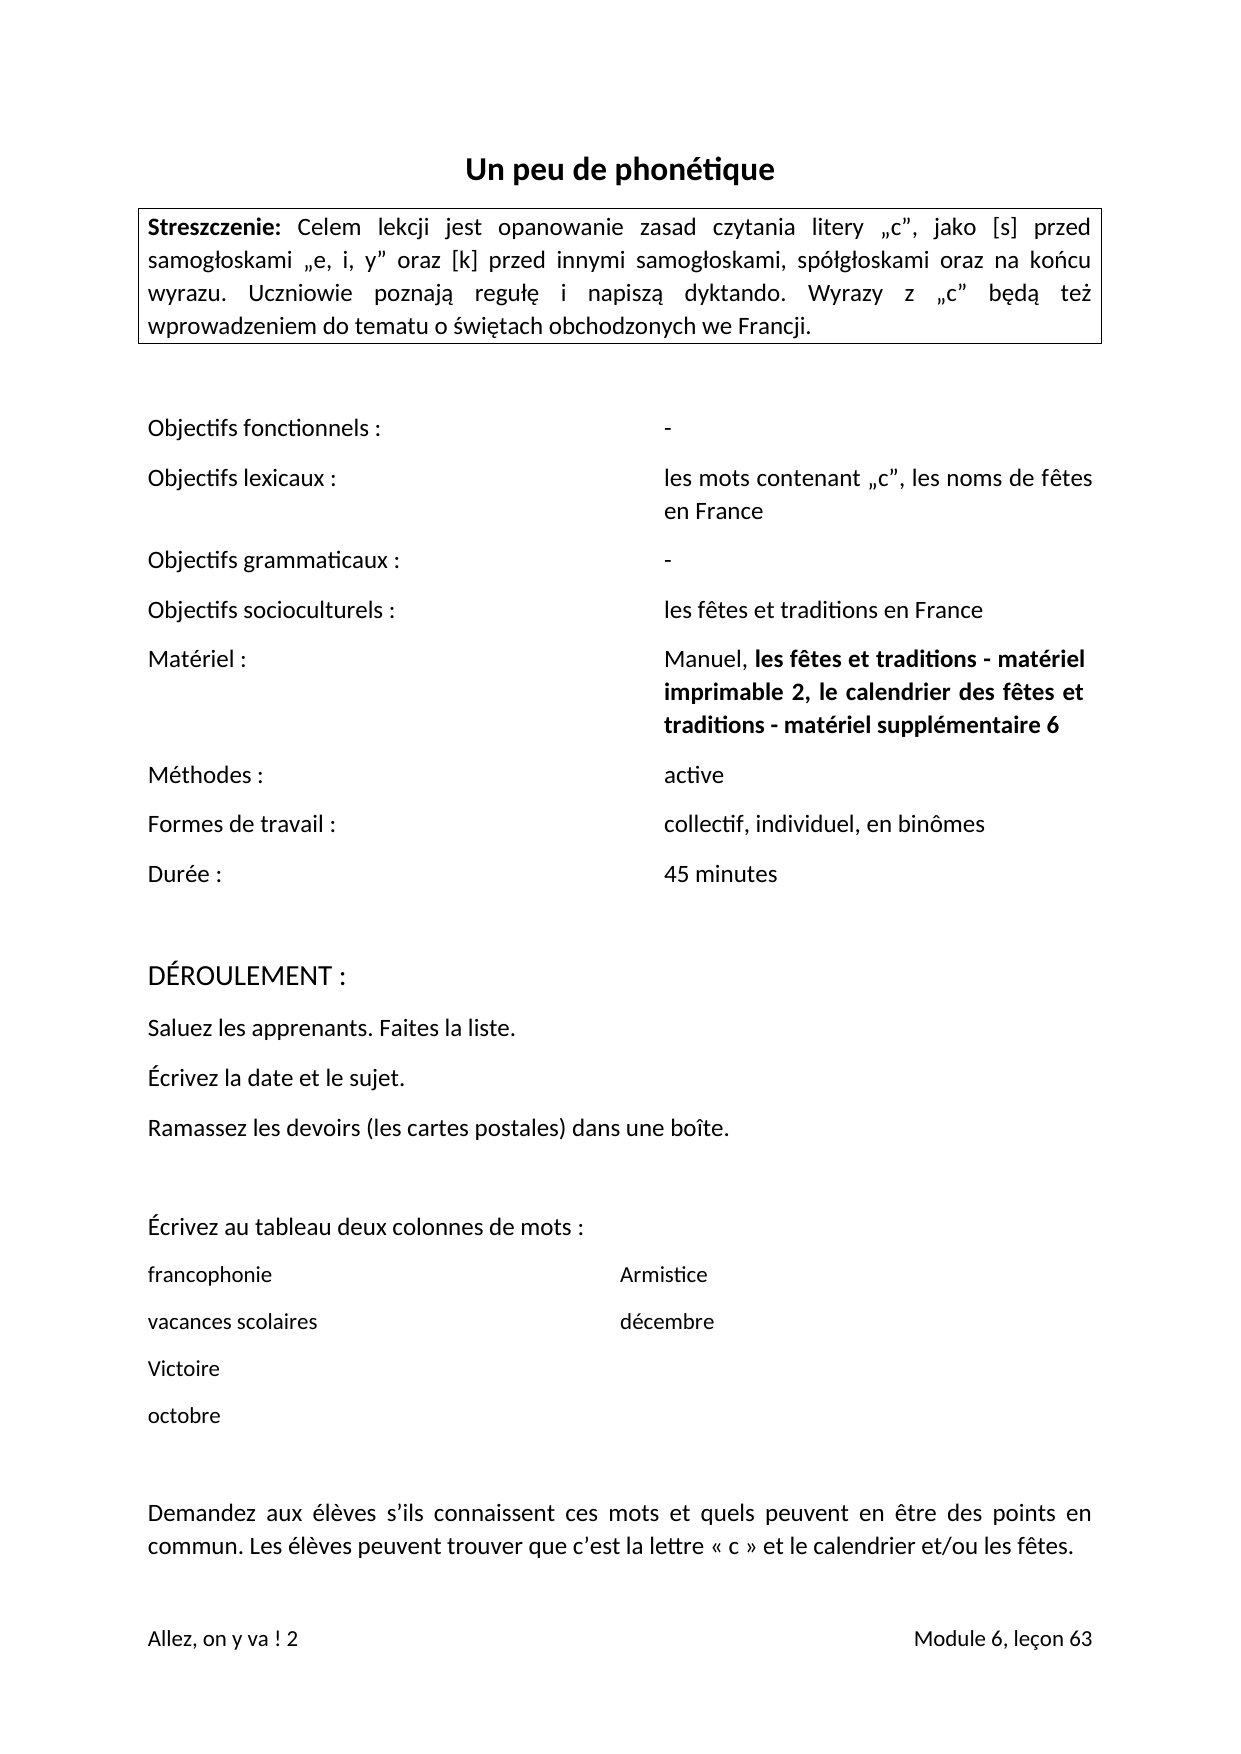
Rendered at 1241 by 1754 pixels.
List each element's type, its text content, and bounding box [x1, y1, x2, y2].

text Matériel : Manuel, les fêtes et traditions - matériel imprimable 2, le calendrier des fêtes et traditions - matériel supplémentaire 6 [148, 644, 1093, 740]
text Objectifs lexicaux : les mots contenant „c”, les noms de fêtes en France [148, 462, 1093, 525]
text Durée : 45 minutes [148, 858, 1093, 889]
text DÉROULEMENT : [148, 957, 1093, 993]
text Méthodes : active [148, 759, 1093, 789]
text Ramassez les devoirs (les cartes postales) dans une boîte. [148, 1112, 1093, 1142]
text Formes de travail : collectif, individuel, en binômes [148, 809, 1093, 839]
text Saluez les apprenants. Faites la liste. [148, 1012, 1093, 1043]
table_header Armistice décembre [620, 1260, 1093, 1448]
text Streszczenie: Celem lekcji jest opanowanie zasad czytania litery „c”, jako [s] przed samogłoskami „e, i, y” oraz [k] przed innymi samogłoskami, spółgłoskami oraz na końcu wyrazu. Uczniowie poznają regułę i napiszą dyktando. Wyrazy z „c” będą też wprowadzeniem do tematu o świętach obchodzonych we Francji. [139, 209, 1101, 343]
text Écrivez la date et le sujet. [148, 1062, 1093, 1093]
text Écrivez au tableau deux colonnes de mots : [148, 1211, 1093, 1241]
text Objectifs grammaticaux : - [148, 544, 1093, 575]
text Un peu de phonétique [148, 148, 1093, 188]
text Objectifs fonctionnels : - [148, 412, 1093, 443]
text Objectifs socioculturels : les fêtes et traditions en France [148, 594, 1093, 624]
text Demandez aux élèves s’ils connaissent ces mots et quels peuvent en être des points en commun. Les élèves peuvent trouver que c’est la lettre « c » et le calendrier et/ou les fêtes. [148, 1497, 1093, 1561]
table_header francophonie vacances scolaires Victoire octobre [148, 1260, 620, 1448]
